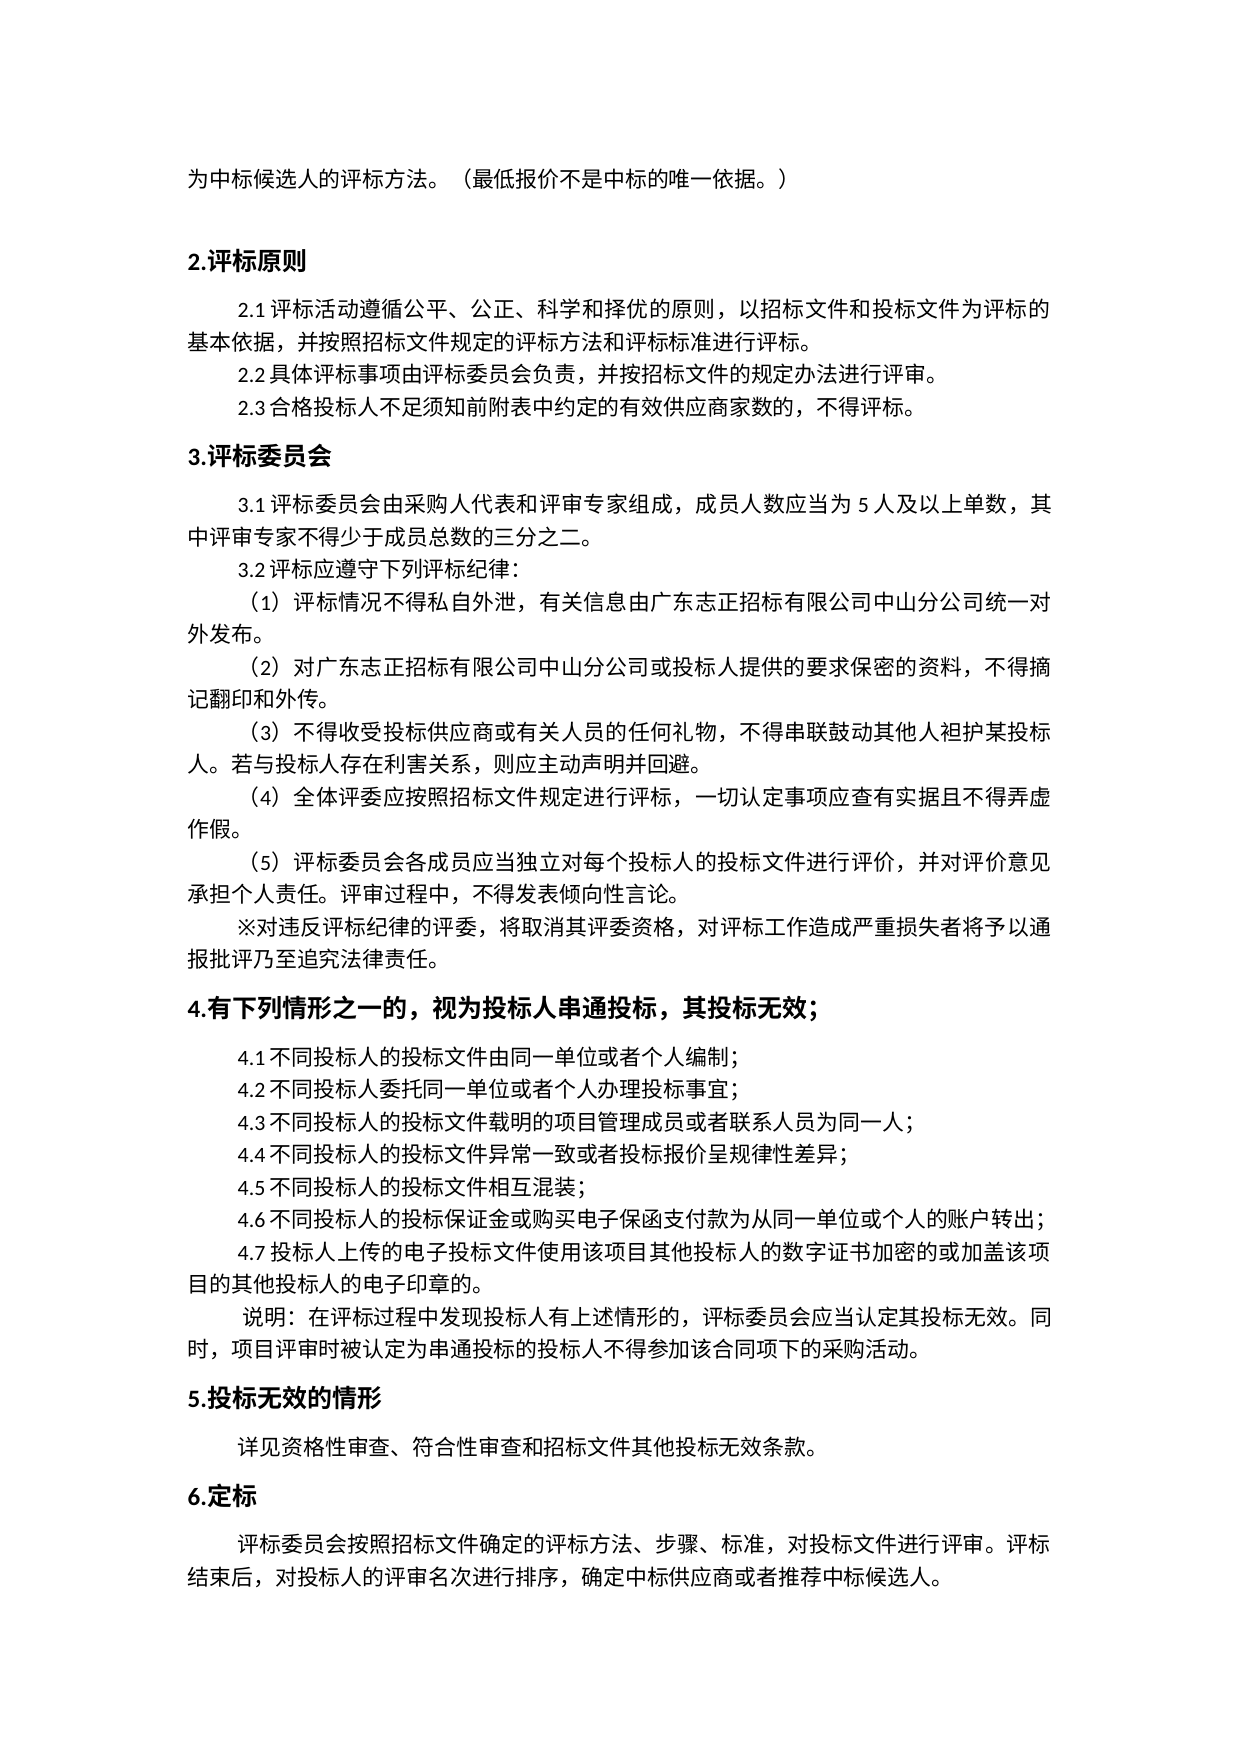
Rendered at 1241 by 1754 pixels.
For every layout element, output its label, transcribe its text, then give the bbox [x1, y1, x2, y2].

text （2）对广东志正招标有限公司中山分公司或投标人提供的要求保密的资料，不得摘记翻印和外传。 [187, 649, 1053, 714]
text 2.2具体评标事项由评标委员会负责，并按招标文件的规定办法进行评审。 [187, 357, 1053, 389]
text （5）评标委员会各成员应当独立对每个投标人的投标文件进行评价，并对评价意见承担个人责任。评审过程中，不得发表倾向性言论。 [187, 844, 1053, 909]
text 2.1评标活动遵循公平、公正、科学和择优的原则，以招标文件和投标文件为评标的基本依据，并按照招标文件规定的评标方法和评标标准进行评标。 [187, 292, 1053, 357]
text 4.7投标人上传的电子投标文件使用该项目其他投标人的数字证书加密的或加盖该项目的其他投标人的电子印章的。 [187, 1234, 1053, 1299]
text 说明：在评标过程中发现投标人有上述情形的，评标委员会应当认定其投标无效。同时，项目评审时被认定为串通投标的投标人不得参加该合同项下的采购活动。 [187, 1299, 1053, 1364]
text 4.2不同投标人委托同一单位或者个人办理投标事宜； [187, 1072, 1053, 1104]
text 详见资格性审查、符合性审查和招标文件其他投标无效条款。 [187, 1429, 1053, 1462]
text 3.2评标应遵守下列评标纪律： [187, 552, 1053, 584]
text 4.1不同投标人的投标文件由同一单位或者个人编制； [187, 1039, 1053, 1072]
text （3）不得收受投标供应商或有关人员的任何礼物，不得串联鼓动其他人袒护某投标人。若与投标人存在利害关系，则应主动声明并回避。 [187, 714, 1053, 779]
text （1）评标情况不得私自外泄，有关信息由广东志正招标有限公司中山分公司统一对外发布。 [187, 584, 1053, 649]
text 3.评标委员会 [187, 422, 1053, 487]
text 4.5不同投标人的投标文件相互混装； [187, 1169, 1053, 1202]
text 2.3合格投标人不足须知前附表中约定的有效供应商家数的，不得评标。 [187, 389, 1053, 422]
text 评标委员会按照招标文件确定的评标方法、步骤、标准，对投标文件进行评审。评标结束后，对投标人的评审名次进行排序，确定中标供应商或者推荐中标候选人。 [187, 1527, 1053, 1592]
text 5.投标无效的情形 [187, 1364, 1053, 1429]
text 4.有下列情形之一的，视为投标人串通投标，其投标无效； [187, 974, 1053, 1039]
text （4）全体评委应按照招标文件规定进行评标，一切认定事项应查有实据且不得弄虚作假。 [187, 779, 1053, 844]
text 4.6不同投标人的投标保证金或购买电子保函支付款为从同一单位或个人的账户转出； [187, 1202, 1053, 1234]
text 2.评标原则 [187, 227, 1053, 292]
text ※对违反评标纪律的评委，将取消其评委资格，对评标工作造成严重损失者将予以通报批评乃至追究法律责任。 [187, 909, 1053, 974]
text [187, 162, 1053, 194]
text 3.1评标委员会由采购人代表和评审专家组成，成员人数应当为5人及以上单数，其中评审专家不得少于成员总数的三分之二。 [187, 487, 1053, 552]
text 4.4不同投标人的投标文件异常一致或者投标报价呈规律性差异； [187, 1137, 1053, 1169]
text 6.定标 [187, 1462, 1053, 1527]
text 4.3不同投标人的投标文件载明的项目管理成员或者联系人员为同一人； [187, 1104, 1053, 1137]
